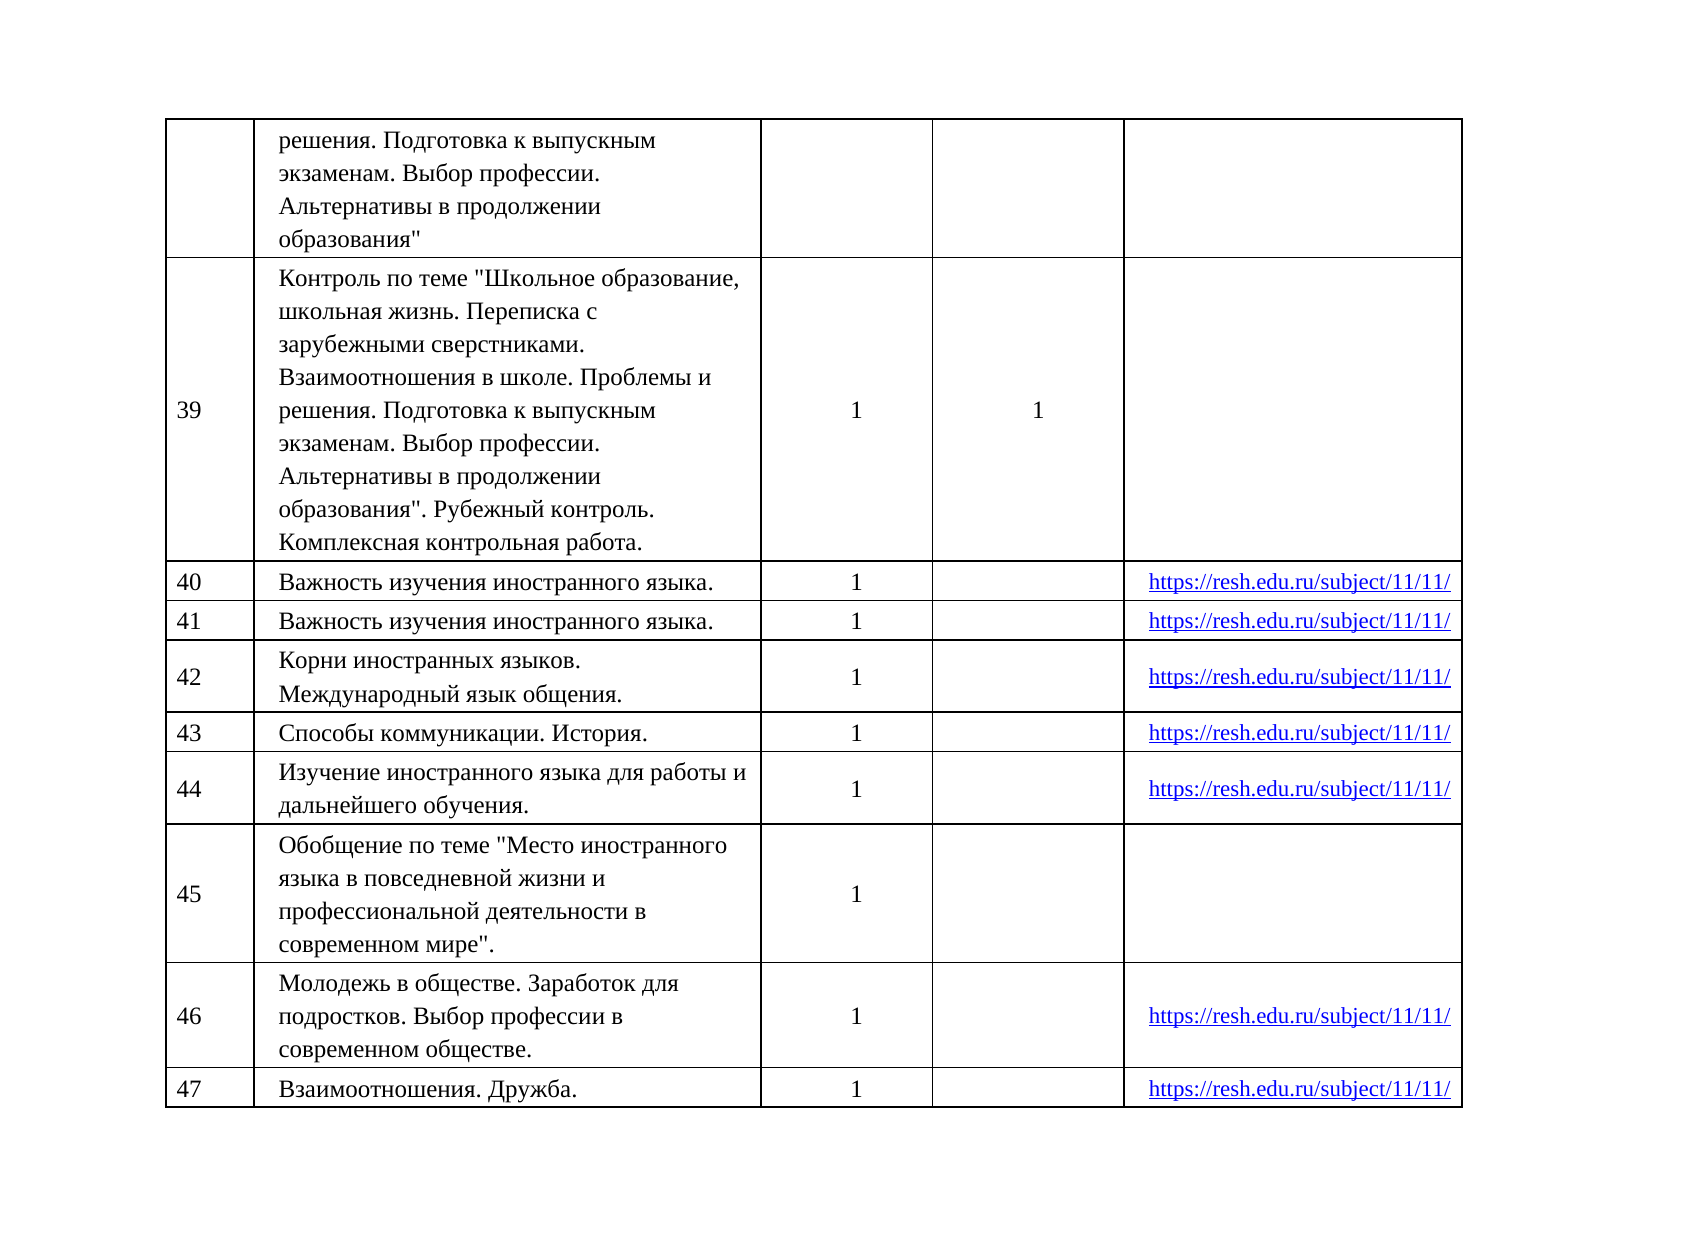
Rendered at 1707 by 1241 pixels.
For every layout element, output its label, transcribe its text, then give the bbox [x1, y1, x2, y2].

table_cell 46 [167, 963, 253, 1067]
table_cell 44 [167, 752, 253, 823]
table_cell 41 [167, 601, 253, 639]
table_cell 1 [762, 258, 932, 560]
table_cell 42 [167, 641, 253, 711]
table_cell Контроль по теме "Школьное образование, школьная жизнь. Переписка с зарубежными сверстниками. Взаимоотношения в школе. Проблемы и решения. Подготовка к выпускным экзаменам. Выбор профессии. Альтернативы в продолжении образования". Рубежный контроль. Комплексная контрольная работа. [255, 258, 760, 560]
table_cell [933, 641, 1123, 711]
table_cell 47 [167, 1068, 253, 1106]
table_cell Способы коммуникации. История. [255, 713, 760, 751]
table_cell 1 [762, 120, 932, 257]
table_cell https://resh.edu.ru/subject/11/11/ [1125, 601, 1461, 639]
table_cell https://resh.edu.ru/subject/11/11/ [1125, 641, 1461, 711]
table_cell 1 [762, 562, 932, 599]
table_cell 1 [762, 641, 932, 711]
table_cell [933, 713, 1123, 751]
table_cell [255, 120, 760, 257]
table_cell 39 [167, 258, 253, 560]
table_cell 1 [762, 752, 932, 823]
table_cell [933, 601, 1123, 639]
table_cell 1 [762, 963, 932, 1067]
table_cell 40 [167, 562, 253, 599]
table_cell https://resh.edu.ru/subject/11/11/ [1125, 562, 1461, 599]
table_cell 38 [167, 120, 253, 257]
table_cell 1 [762, 601, 932, 639]
table_cell 1 [762, 1068, 932, 1106]
table_cell [933, 752, 1123, 823]
table_cell https://resh.edu.ru/subject/11/11/ [1125, 752, 1461, 823]
table_cell Важность изучения иностранного языка. [255, 562, 760, 599]
table_cell https://resh.edu.ru/subject/11/11/ [1125, 713, 1461, 751]
table_cell https://resh.edu.ru/subject/11/11/ [1125, 963, 1461, 1067]
table_cell Важность изучения иностранного языка. [255, 601, 760, 639]
table_cell Изучение иностранного языка для работы и дальнейшего обучения. [255, 752, 760, 823]
table_cell 45 [167, 825, 253, 961]
table_cell [933, 963, 1123, 1067]
table_cell Взаимоотношения. Дружба. [255, 1068, 760, 1106]
table_cell [1125, 825, 1461, 961]
table_cell Обобщение по теме "Место иностранного языка в повседневной жизни и профессиональной деятельности в современном мире". [255, 825, 760, 961]
table_cell [933, 120, 1123, 257]
table_cell [1125, 120, 1461, 257]
table_cell Молодежь в обществе. Заработок для подростков. Выбор профессии в современном обществе. [255, 963, 760, 1067]
table_cell 43 [167, 713, 253, 751]
table_cell 1 [933, 258, 1123, 560]
table_cell [933, 562, 1123, 599]
table_cell [933, 1068, 1123, 1106]
table_cell [1125, 258, 1461, 560]
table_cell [1125, 1068, 1461, 1106]
table_cell Корни иностранных языков. Международный язык общения. [255, 641, 760, 711]
table_cell 1 [762, 825, 932, 961]
table_cell 1 [762, 713, 932, 751]
table_cell [933, 825, 1123, 961]
